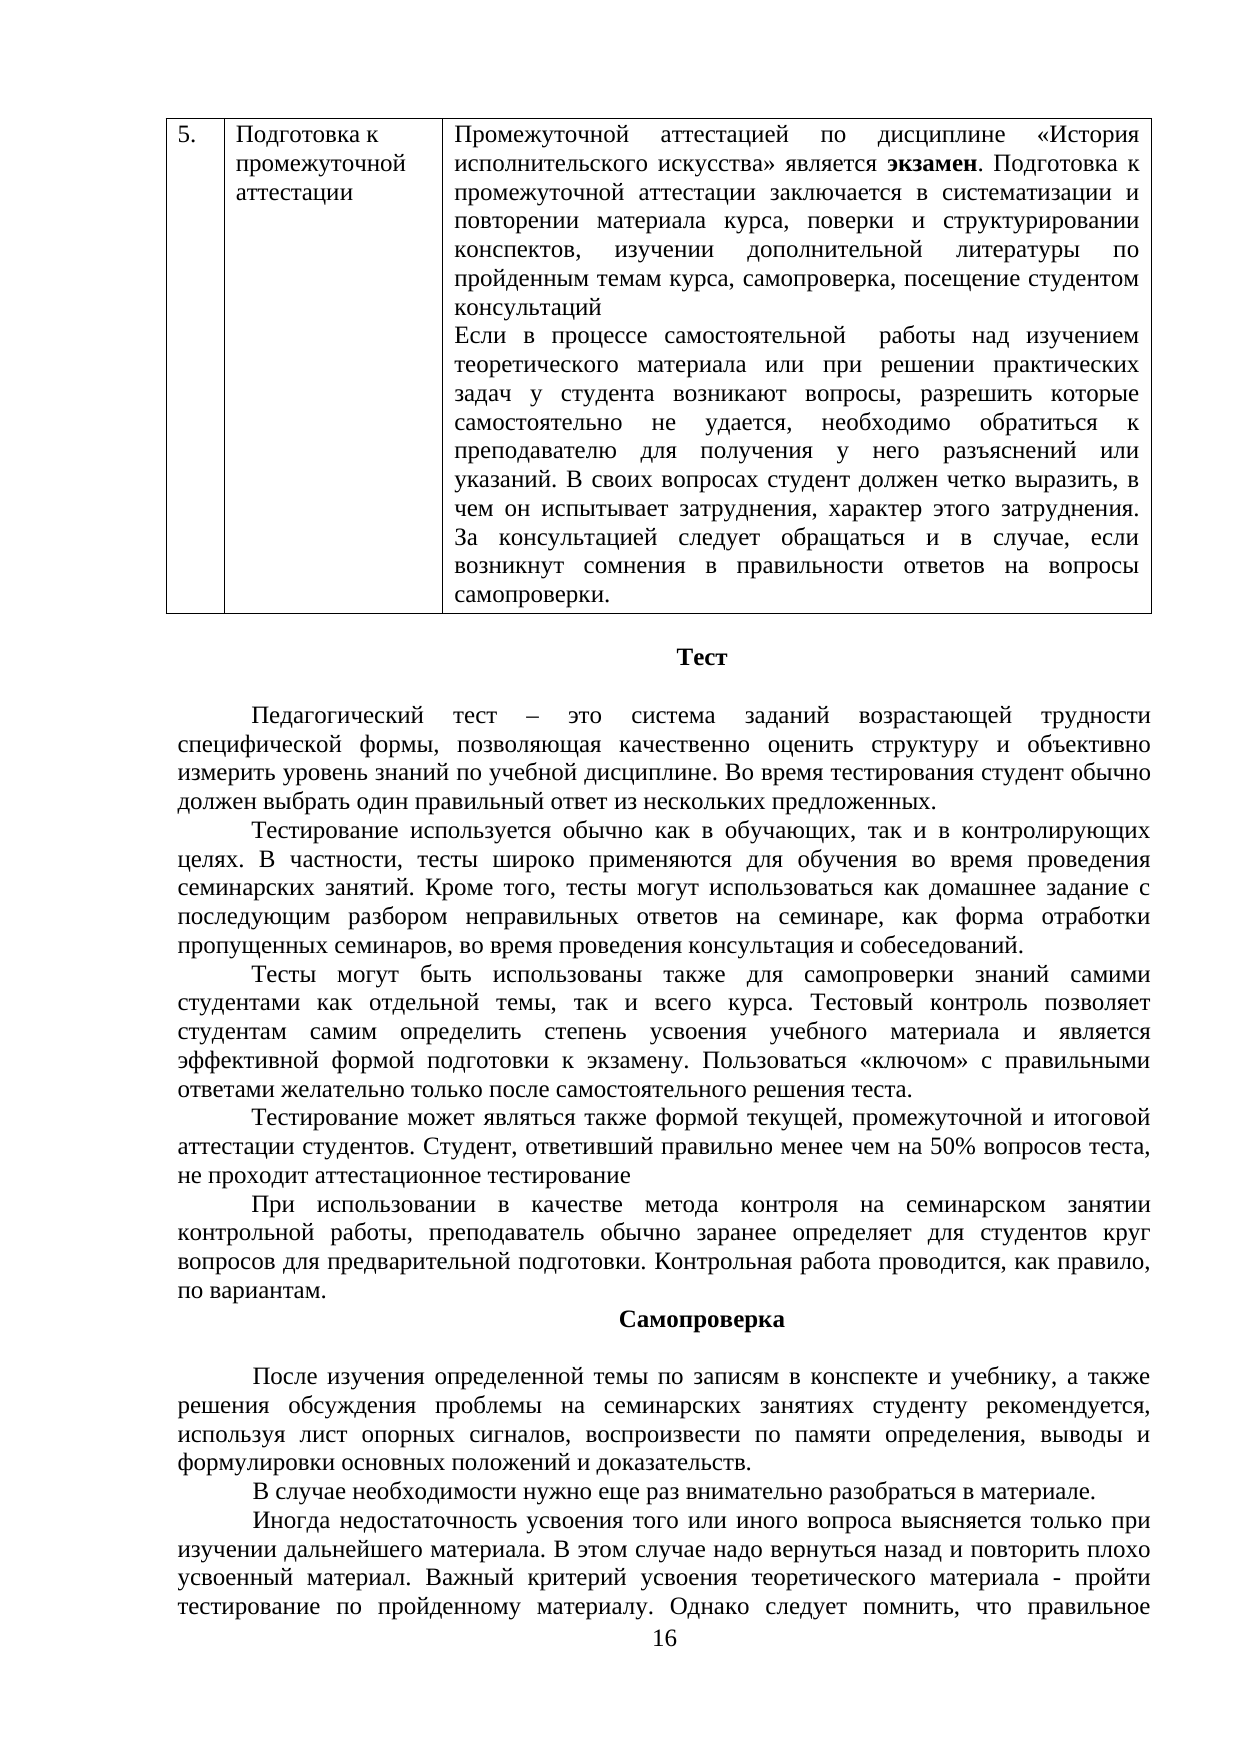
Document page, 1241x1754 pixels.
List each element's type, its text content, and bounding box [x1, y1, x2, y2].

table_cell Подготовка к промежуточной аттестации [225, 119, 442, 613]
text Педагогический тест – это система заданий возрастающей трудности специфической формы, позволяющая качественно оценить структуру и объективно измерить уровень знаний по учебной дисциплине. Во время тестирования студент обычно должен выбрать один правильный ответ из нескольких предложенных. [177, 700, 1152, 815]
text Тесты могут быть использованы также для самопроверки знаний самими студентами как отдельной темы, так и всего курса. Тестовый контроль позволяет студентам самим определить степень усвоения учебного материала и является эффективной формой подготовки к экзамену. Пользоваться «ключом» с правильными ответами желательно только после самостоятельного решения теста. [177, 959, 1152, 1102]
table_cell 5. [167, 119, 224, 613]
text При использовании в качестве метода контроля на семинарском занятии контрольной работы, преподаватель обычно заранее определяет для студентов круг вопросов для предварительной подготовки. Контрольная работа проводится, как правило, по вариантам. [177, 1189, 1152, 1304]
table_cell Промежуточной аттестацией по дисциплине «История исполнительского искусства» является экзамен. Подготовка к промежуточной аттестации заключается в систематизации и повторении материала курса, поверки и структурировании конспектов, изучении дополнительной литературы по пройденным темам курса, самопроверка, посещение студентом консультаций Если в процессе самостоятельной работы над изучением теоретического материала или при решении практических задач у студента возникают вопросы, разрешить которые самостоятельно не удается, необходимо обратиться к преподавателю для получения у него разъяснений или указаний. В своих вопросах студент должен четко выразить, в чем он испытывает затруднения, характер этого затруднения. За консультацией следует обращаться и в случае, если возникнут сомнения в правильности ответов на вопросы самопроверки. [443, 119, 1151, 613]
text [177, 1505, 1152, 1620]
text Тестирование используется обычно как в обучающих, так и в контролирующих целях. В частности, тесты широко применяются для обучения во время проведения семинарских занятий. Кроме того, тесты могут использоваться как домашнее задание с последующим разбором неправильных ответов на семинаре, как форма отработки пропущенных семинаров, во время проведения консультация и собеседований. [177, 815, 1152, 959]
text После изучения определенной темы по записям в конспекте и учебнику, а также решения обсуждения проблемы на семинарских занятиях студенту рекомендуется, используя лист опорных сигналов, воспроизвести по памяти определения, выводы и формулировки основных положений и доказательств. [177, 1361, 1152, 1476]
text Тест [177, 642, 1152, 671]
text Самопроверка [177, 1304, 1152, 1332]
text Тестирование может являться также формой текущей, промежуточной и итоговой аттестации студентов. Студент, ответивший правильно менее чем на 50% вопросов теста, не проходит аттестационное тестирование [177, 1102, 1152, 1189]
text В случае необходимости нужно еще раз внимательно разобраться в материале. [177, 1476, 1152, 1505]
